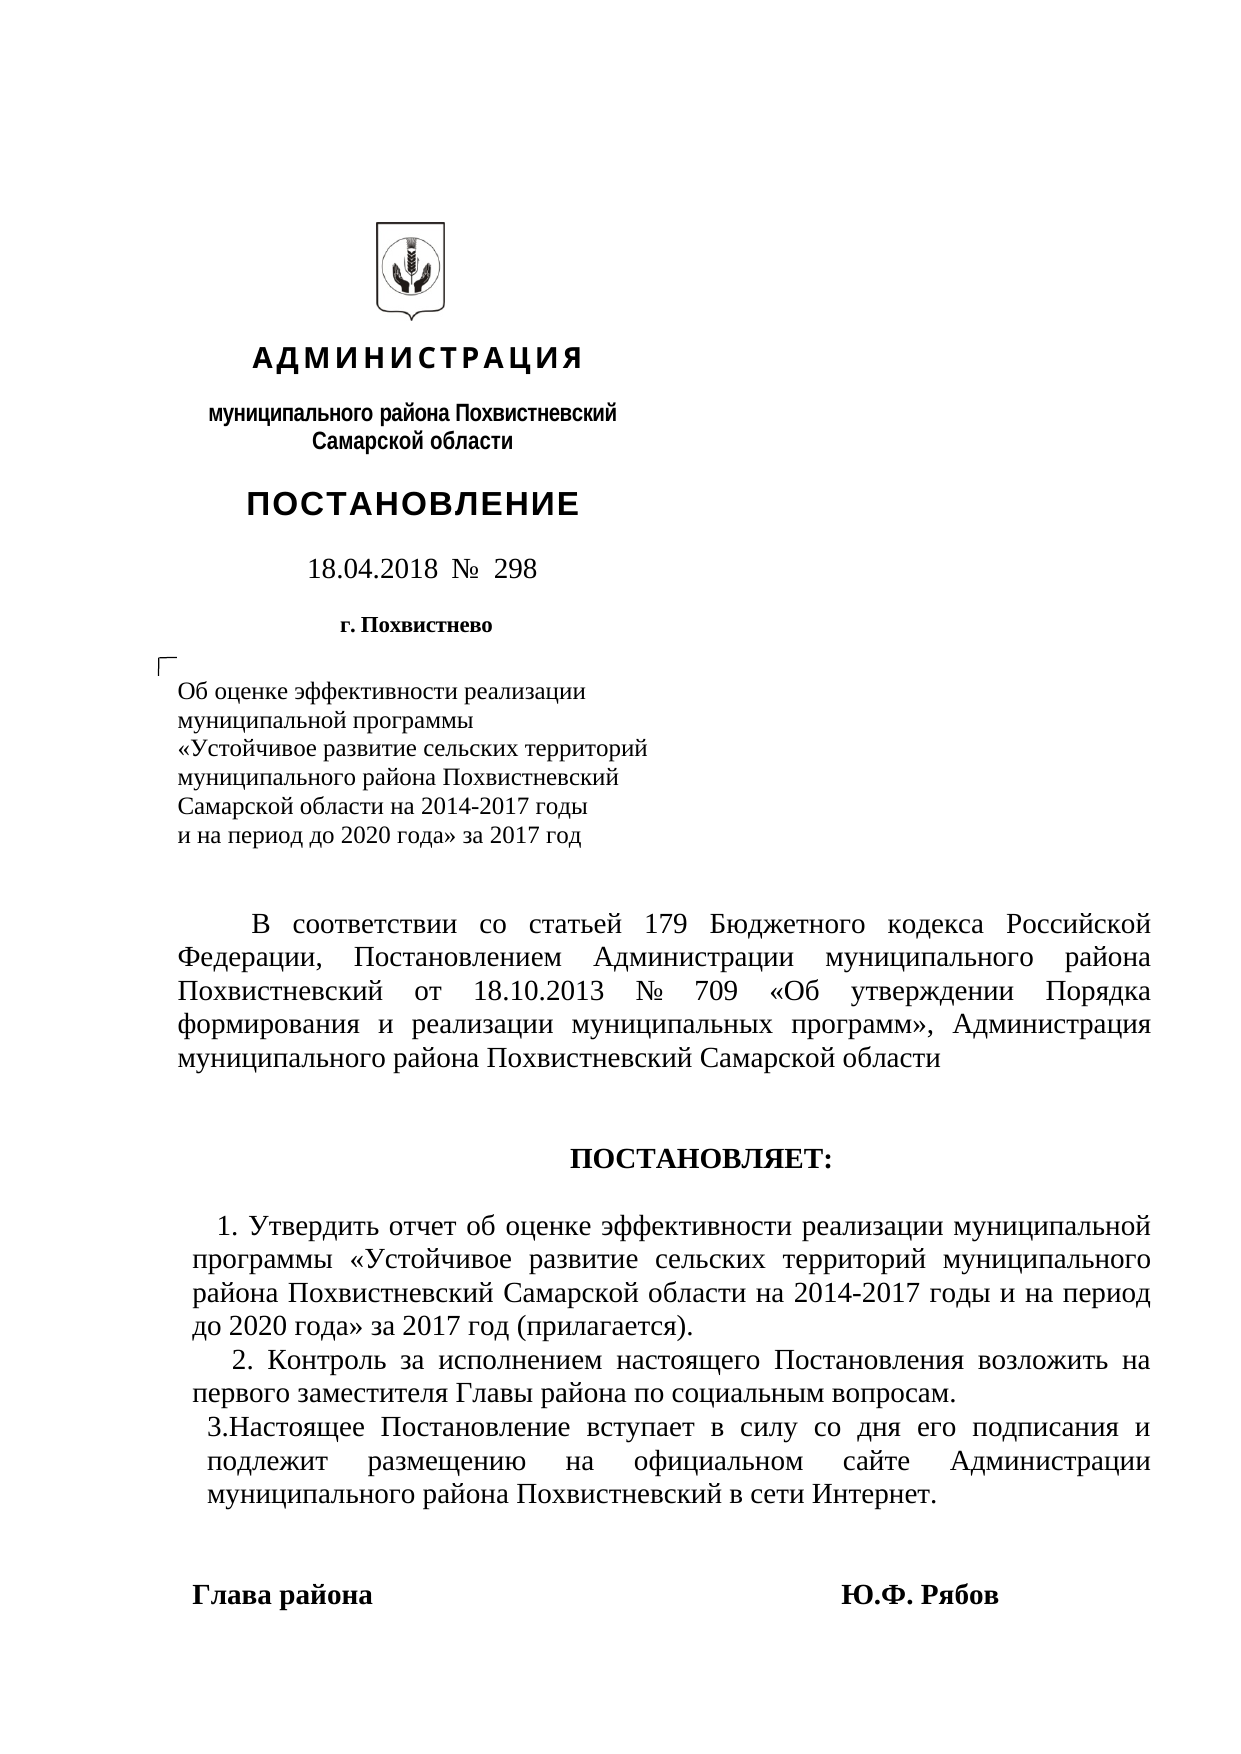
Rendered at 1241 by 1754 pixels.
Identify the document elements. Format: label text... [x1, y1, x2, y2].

text ПОСТАНОВЛЯЕТ: [177, 1141, 1152, 1174]
table_header АДМИНИСТРАЦИЯ муниципального района Похвистневский Самарской области ПОСТАНОВЛЕНИЕ 18.04.2018 № 298 г. Похвистнево [177, 219, 648, 676]
text В соответствии со статьей 179 Бюджетного кодекса Российской Федерации, Постановлением Администрации муниципального района Похвистневский от 18.10.2013 № 709 «Об утверждении Порядка формирования и реализации муниципальных программ», Администрация муниципального района Похвистневский Самарской области [177, 906, 1152, 1074]
text муниципального района Похвистневский [177, 762, 1152, 791]
text муниципальной программы [177, 705, 1152, 733]
text Самарской области на 2014-2017 годы [177, 791, 1152, 820]
text «Устойчивое развитие сельских территорий [177, 733, 1152, 762]
text 3.Настоящее Постановление вступает в силу со дня его подписания и подлежит размещению на официальном сайте Администрации муниципального района Похвистневский в сети Интернет. [207, 1409, 1152, 1510]
text Об оценке эффективности реализации [177, 676, 1152, 705]
text 2. Контроль за исполнением настоящего Постановления возложить на первого заместителя Главы района по социальным вопросам. [177, 1342, 1152, 1409]
text 1. Утвердить отчет об оценке эффективности реализации муниципальной программы «Устойчивое развитие сельских территорий муниципального района Похвистневский Самарской области на 2014-2017 годы и на период до 2020 года» за 2017 год (прилагается). [177, 1208, 1152, 1342]
text Глава района Ю.Ф. Рябов [192, 1577, 1152, 1610]
text и на период до 2020 года» за 2017 год [177, 820, 1152, 848]
